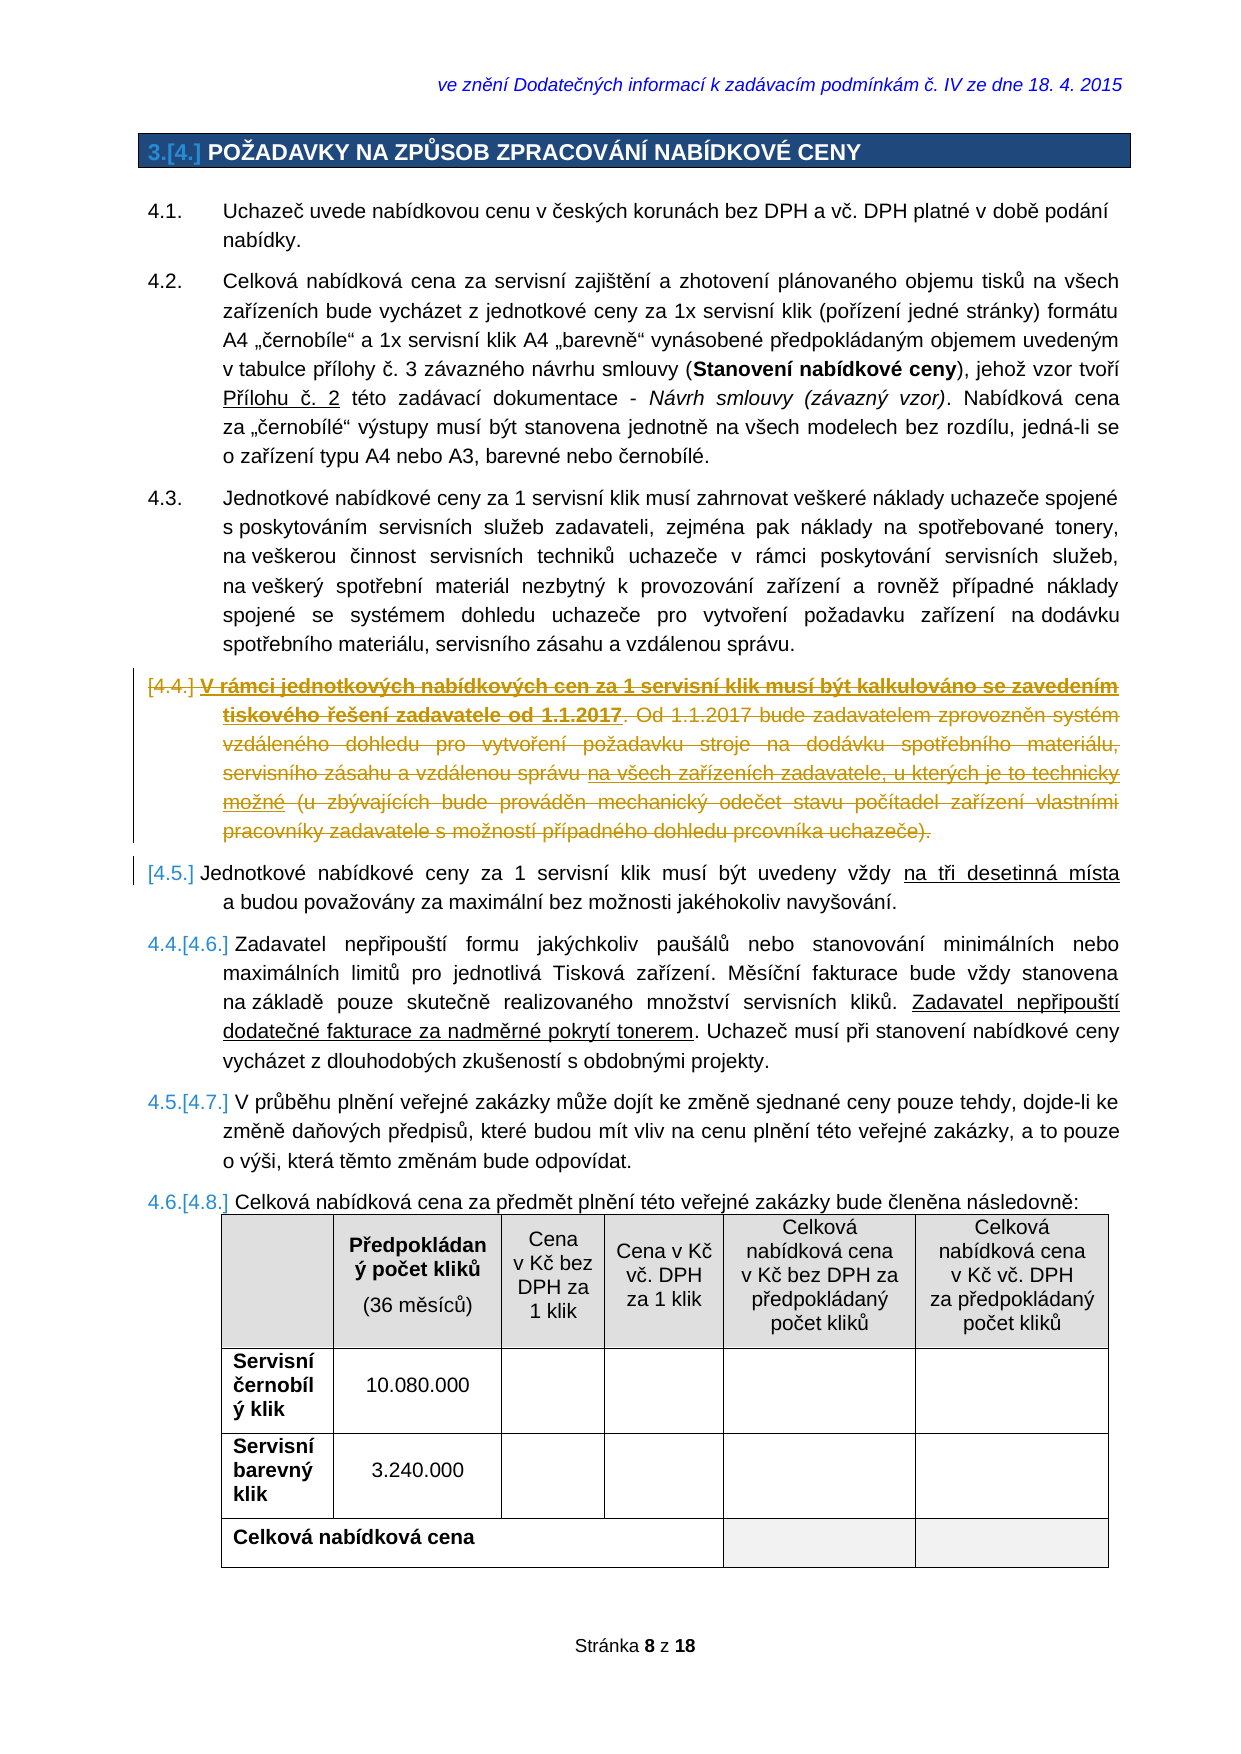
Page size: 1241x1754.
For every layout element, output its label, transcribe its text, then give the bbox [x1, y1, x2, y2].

table_cell 3.240.000 [334, 1434, 501, 1518]
table_cell [916, 1519, 1108, 1567]
table_cell 10.080.000 [334, 1349, 501, 1433]
table_cell [502, 1349, 604, 1433]
table_cell [916, 1349, 1108, 1433]
list Celková nabídková cena za předmět plnění této veřejné zakázky bude členěna následovně: [148, 1185, 1120, 1214]
list Uchazeč uvede nabídkovou cenu v českých korunách bez DPH a vč. DPH platné v době podání nabídky. [148, 193, 1120, 252]
table_cell Servisní barevný klik [222, 1434, 333, 1518]
table_cell [916, 1434, 1108, 1518]
table_header Celková nabídková cena v Kč vč. DPH za předpokládaný počet kliků [916, 1215, 1108, 1347]
list V průběhu plnění veřejné zakázky může dojít ke změně sjednané ceny pouze tehdy, dojde-li ke změně daňových předpisů, které budou mít vliv na cenu plnění této veřejné zakázky, a to pouze o výši, která těmto změnám bude odpovídat. [148, 1085, 1120, 1172]
table_cell [724, 1519, 915, 1567]
table_cell Servisní černobílý klik [222, 1349, 333, 1433]
table_cell Celková nabídková cena [222, 1519, 723, 1567]
list Jednotkové nabídkové ceny za 1 servisní klik musí být uvedeny vždy na tři desetinná místa a budou považovány za maximální bez možnosti jakéhokoliv navyšování. [148, 856, 1120, 914]
table_header Cena v Kč vč. DPH za 1 klik [605, 1215, 723, 1347]
table_header Cena v Kč bez DPH za 1 klik [502, 1215, 604, 1347]
table_cell [605, 1434, 723, 1518]
list Jednotkové nabídkové ceny za 1 servisní klik musí zahrnovat veškeré náklady uchazeče spojené s poskytováním servisních služeb zadavateli, zejména pak náklady na spotřebované tonery, na veškerou činnost servisních techniků uchazeče v rámci poskytování servisních služeb, na veškerý spotřební materiál nezbytný k provozování zařízení a rovněž případné náklady spojené se systémem dohledu uchazeče pro vytvoření požadavku zařízení na dodávku spotřebního materiálu, servisního zásahu a vzdálenou správu. [148, 481, 1120, 656]
table_cell [724, 1349, 915, 1433]
subtitle POŽADAVKY NA způsob zpracování nabídkové ceny [139, 134, 1130, 167]
table_cell [502, 1434, 604, 1518]
table_cell [724, 1434, 915, 1518]
table_header [222, 1215, 333, 1347]
table_header Předpokládaný počet kliků (36 měsíců) [334, 1215, 501, 1347]
list Zadavatel nepřipouští formu jakýchkoliv paušálů nebo stanovování minimálních nebo maximálních limitů pro jednotlivá Tisková zařízení. Měsíční fakturace bude vždy stanovena na základě pouze skutečně realizovaného množství servisních kliků. Zadavatel nepřipouští dodatečné fakturace za nadměrné pokrytí tonerem. Uchazeč musí při stanovení nabídkové ceny vycházet z dlouhodobých zkušeností s obdobnými projekty. [148, 927, 1120, 1072]
list Celková nabídková cena za servisní zajištění a zhotovení plánovaného objemu tisků na všech zařízeních bude vycházet z jednotkové ceny za 1x servisní klik (pořízení jedné stránky) formátu A4 „černobíle“ a 1x servisní klik A4 „barevně“ vynásobené předpokládaným objemem uvedeným v tabulce přílohy č. 3 závazného návrhu smlouvy (Stanovení nabídkové ceny), jehož vzor tvoří Přílohu č. 2 této zadávací dokumentace - Návrh smlouvy (závazný vzor). Nabídková cena za „černobílé“ výstupy musí být stanovena jednotně na všech modelech bez rozdílu, jedná-li se o zařízení typu A4 nebo A3, barevné nebo černobílé. [148, 264, 1120, 468]
table_header Celková nabídková cena v Kč bez DPH za předpokládaný počet kliků [724, 1215, 915, 1347]
table_cell [605, 1349, 723, 1433]
